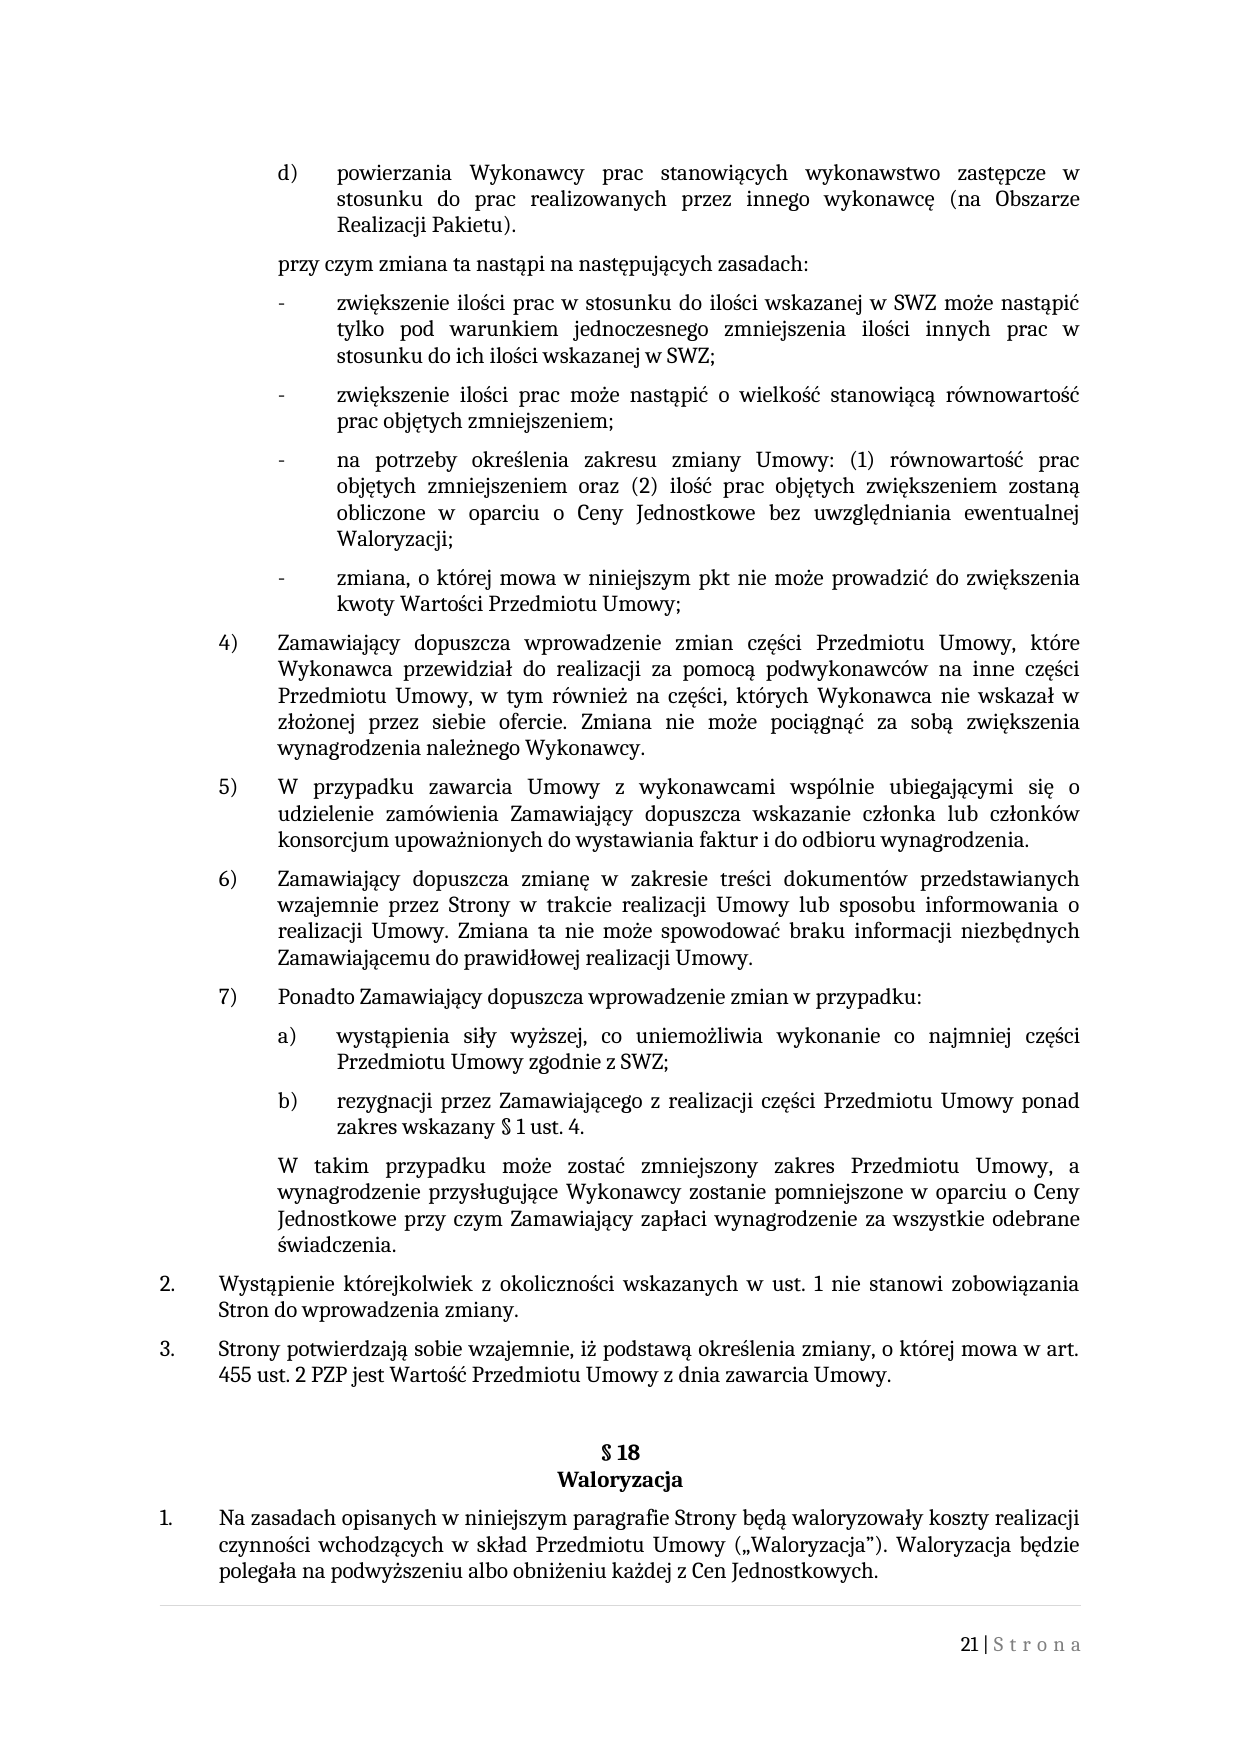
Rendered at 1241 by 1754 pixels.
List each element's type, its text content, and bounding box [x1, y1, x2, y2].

text - zwiększenie ilości prac w stosunku do ilości wskazanej w SWZ może nastąpić tylko pod warunkiem jednoczesnego zmniejszenia ilości innych prac w stosunku do ich ilości wskazanej w SWZ; [278, 290, 1081, 369]
list Zamawiający dopuszcza wprowadzenie zmian części Przedmiotu Umowy, które Wykonawca przewidział do realizacji za pomocą podwykonawców na inne części Przedmiotu Umowy, w tym również na części, których Wykonawca nie wskazał w złożonej przez siebie ofercie. Zmiana nie może pociągnąć za sobą zwiększenia wynagrodzenia należnego Wykonawcy. [218, 630, 1081, 762]
text - na potrzeby określenia zakresu zmiany Umowy: (1) równowartość prac objętych zmniejszeniem oraz (2) ilość prac objętych zwiększeniem zostaną obliczone w oparciu o Ceny Jednostkowe bez uwzględniania ewentualnej Waloryzacji; [278, 447, 1081, 552]
text a) wystąpienia siły wyższej, co uniemożliwia wykonanie co najmniej części Przedmiotu Umowy zgodnie z SWZ; [278, 1022, 1081, 1075]
text W takim przypadku może zostać zmniejszony zakres Przedmiotu Umowy, a wynagrodzenie przysługujące Wykonawcy zostanie pomniejszone w oparciu o Ceny Jednostkowe przy czym Zamawiający zapłaci wynagrodzenie za wszystkie odebrane świadczenia. [278, 1153, 1081, 1258]
text przy czym zmiana ta nastąpi na następujących zasadach: [278, 251, 1081, 277]
text - zmiana, o której mowa w niniejszym pkt nie może prowadzić do zwiększenia kwoty Wartości Przedmiotu Umowy; [278, 564, 1081, 617]
list Wystąpienie którejkolwiek z okoliczności wskazanych w ust. 1 nie stanowi zobowiązania Stron do wprowadzenia zmiany. [159, 1271, 1081, 1323]
list Ponadto Zamawiający dopuszcza wprowadzenie zmian w przypadku: [218, 983, 1081, 1010]
text 1. Na zasadach opisanych w niniejszym paragrafie Strony będą waloryzowały koszty realizacji czynności wchodzących w skład Przedmiotu Umowy („Waloryzacja”). Waloryzacja będzie polegała na podwyższeniu albo obniżeniu każdej z Cen Jednostkowych. [159, 1505, 1081, 1584]
text § 18 Waloryzacja [159, 1440, 1081, 1493]
list Zamawiający dopuszcza zmianę w zakresie treści dokumentów przedstawianych wzajemnie przez Strony w trakcie realizacji Umowy lub sposobu informowania o realizacji Umowy. Zmiana ta nie może spowodować braku informacji niezbędnych Zamawiającemu do prawidłowej realizacji Umowy. [218, 866, 1081, 971]
list W przypadku zawarcia Umowy z wykonawcami wspólnie ubiegającymi się o udzielenie zamówienia Zamawiający dopuszcza wskazanie członka lub członków konsorcjum upoważnionych do wystawiania faktur i do odbioru wynagrodzenia. [218, 774, 1081, 853]
text - zwiększenie ilości prac może nastąpić o wielkość stanowiącą równowartość prac objętych zmniejszeniem; [278, 381, 1081, 434]
list Strony potwierdzają sobie wzajemnie, iż podstawą określenia zmiany, o której mowa w art. 455 ust. 2 PZP jest Wartość Przedmiotu Umowy z dnia zawarcia Umowy. [159, 1336, 1081, 1389]
text d) powierzania Wykonawcy prac stanowiących wykonawstwo zastępcze w stosunku do prac realizowanych przez innego wykonawcę (na Obszarze Realizacji Pakietu). [278, 159, 1081, 238]
text b) rezygnacji przez Zamawiającego z realizacji części Przedmiotu Umowy ponad zakres wskazany § 1 ust. 4. [278, 1088, 1081, 1140]
